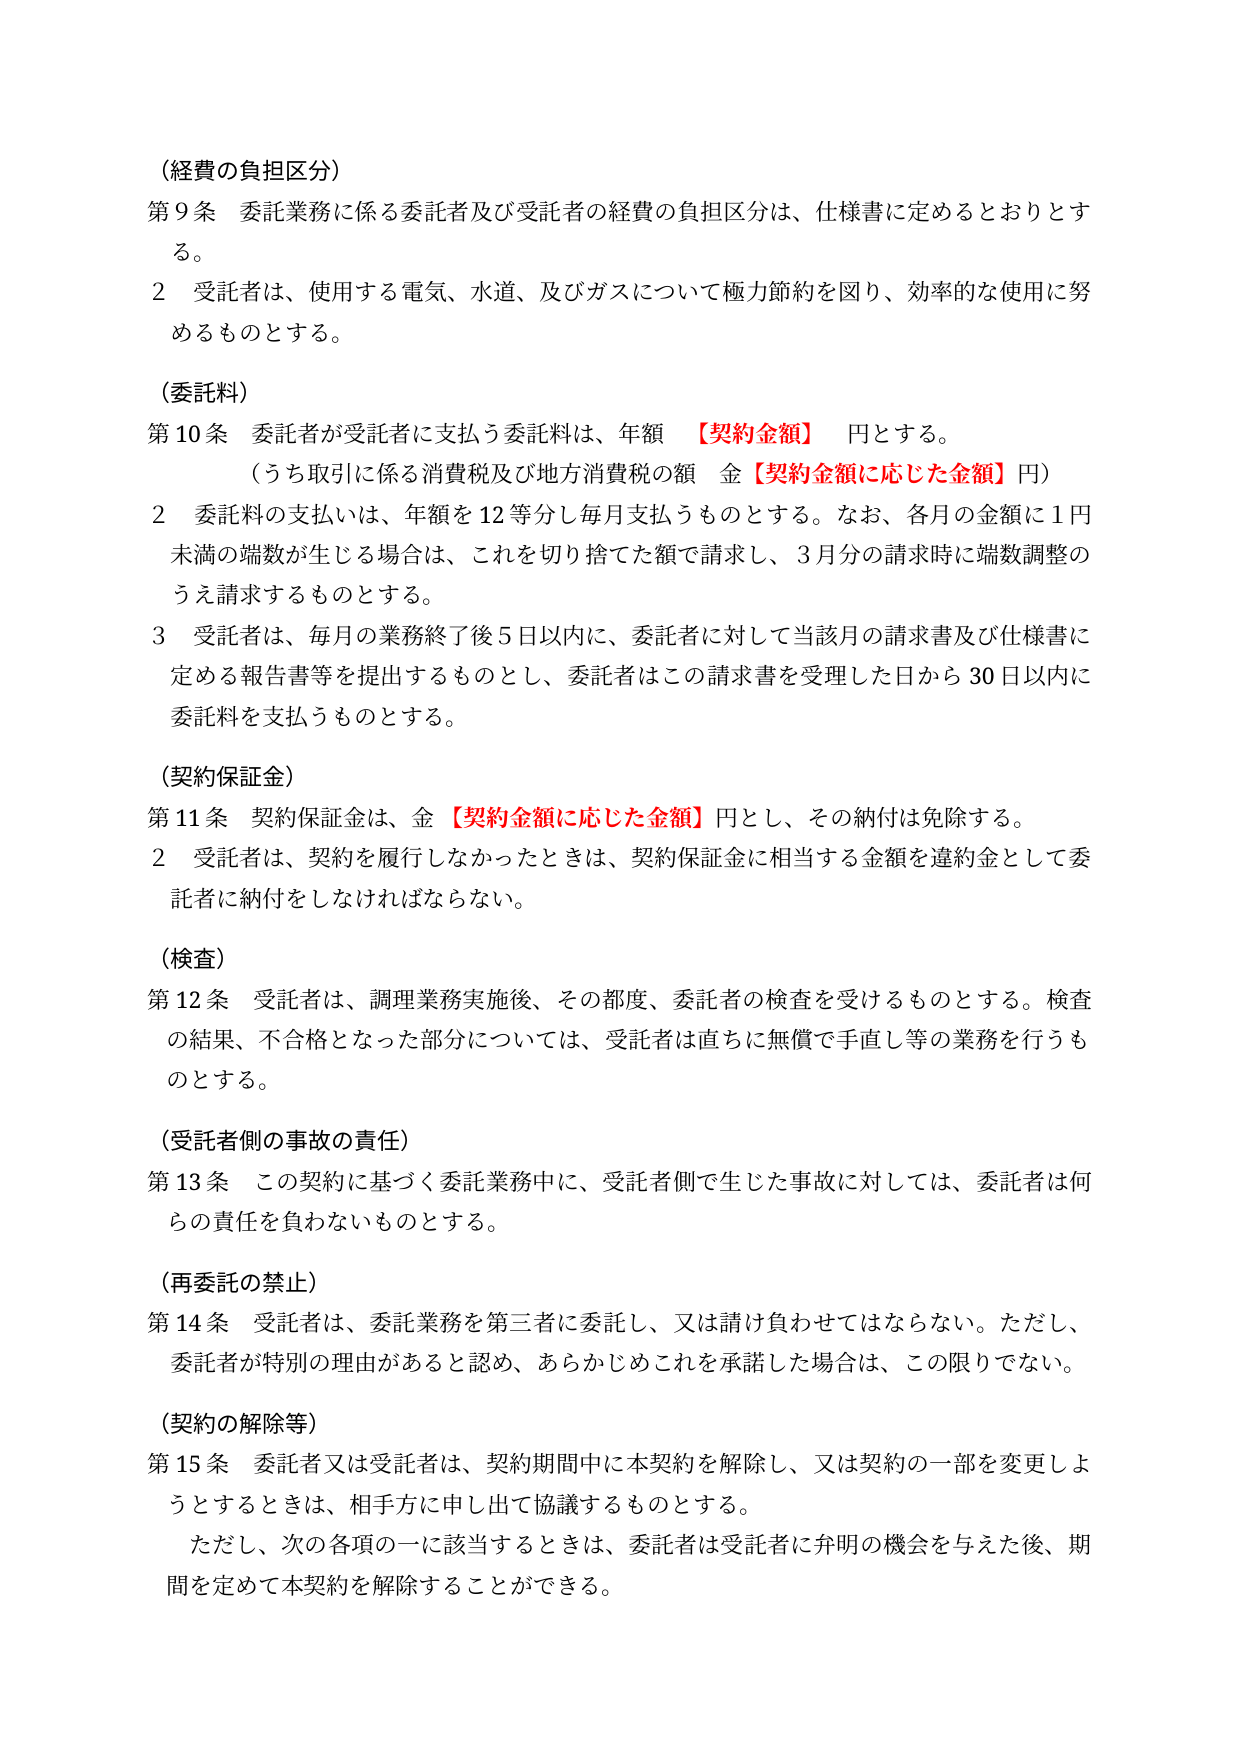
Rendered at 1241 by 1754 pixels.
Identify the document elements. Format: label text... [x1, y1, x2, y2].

text 第14条 受託者は、委託業務を第三者に委託し、又は請け負わせてはならない。ただし、委託者が特別の理由があると認め、あらかじめこれを承諾した場合は、この限りでない。 [148, 1301, 1092, 1382]
text 第11条 契約保証金は、金 【契約金額に応じた金額】円とし、その納付は免除する。 [148, 796, 1092, 837]
text （受託者側の事故の責任） [148, 1119, 1092, 1160]
text （うち取引に係る消費税及び地方消費税の額 金【契約金額に応じた金額】円） [169, 453, 1092, 493]
text ２ 受託者は、使用する電気、水道、及びガスについて極力節約を図り、効率的な使用に努めるものとする。 [148, 271, 1092, 352]
text ただし、次の各項の一に該当するときは、委託者は受託者に弁明の機会を与えた後、期間を定めて本契約を解除することができる。 [166, 1524, 1092, 1604]
text （契約保証金） [148, 756, 1092, 796]
text ２ 受託者は、契約を履行しなかったときは、契約保証金に相当する金額を違約金として委託者に納付をしなければならない。 [148, 837, 1092, 917]
text ２ 委託料の支払いは、年額を12等分し毎月支払うものとする。なお、各月の金額に１円未満の端数が生じる場合は、これを切り捨てた額で請求し、３月分の請求時に端数調整のうえ請求するものとする。 [148, 493, 1092, 614]
text （検査） [148, 938, 1092, 978]
text 第13条 この契約に基づく委託業務中に、受託者側で生じた事故に対しては、委託者は何らの責任を負わないものとする。 [148, 1160, 1092, 1241]
text （契約の解除等） [148, 1402, 1092, 1443]
text （再委託の禁止） [148, 1261, 1092, 1301]
text 第12条 受託者は、調理業務実施後、その都度、委託者の検査を受けるものとする。検査の結果、不合格となった部分については、受託者は直ちに無償で手直し等の業務を行うものとする。 [148, 978, 1092, 1099]
text 第15条 委託者又は受託者は、契約期間中に本契約を解除し、又は契約の一部を変更しようとするときは、相手方に申し出て協議するものとする。 [148, 1443, 1092, 1524]
text ３ 受託者は、毎月の業務終了後５日以内に、委託者に対して当該月の請求書及び仕様書に定める報告書等を提出するものとし、委託者はこの請求書を受理した日から30日以内に委託料を支払うものとする。 [148, 614, 1092, 736]
text （経費の負担区分） [148, 149, 1092, 190]
text 第９条 委託業務に係る委託者及び受託者の経費の負担区分は、仕様書に定めるとおりとする。 [148, 190, 1092, 271]
text （委託料） [148, 372, 1092, 412]
text 第10条 委託者が受託者に支払う委託料は、年額 【契約金額】 円とする。 [148, 412, 1092, 453]
